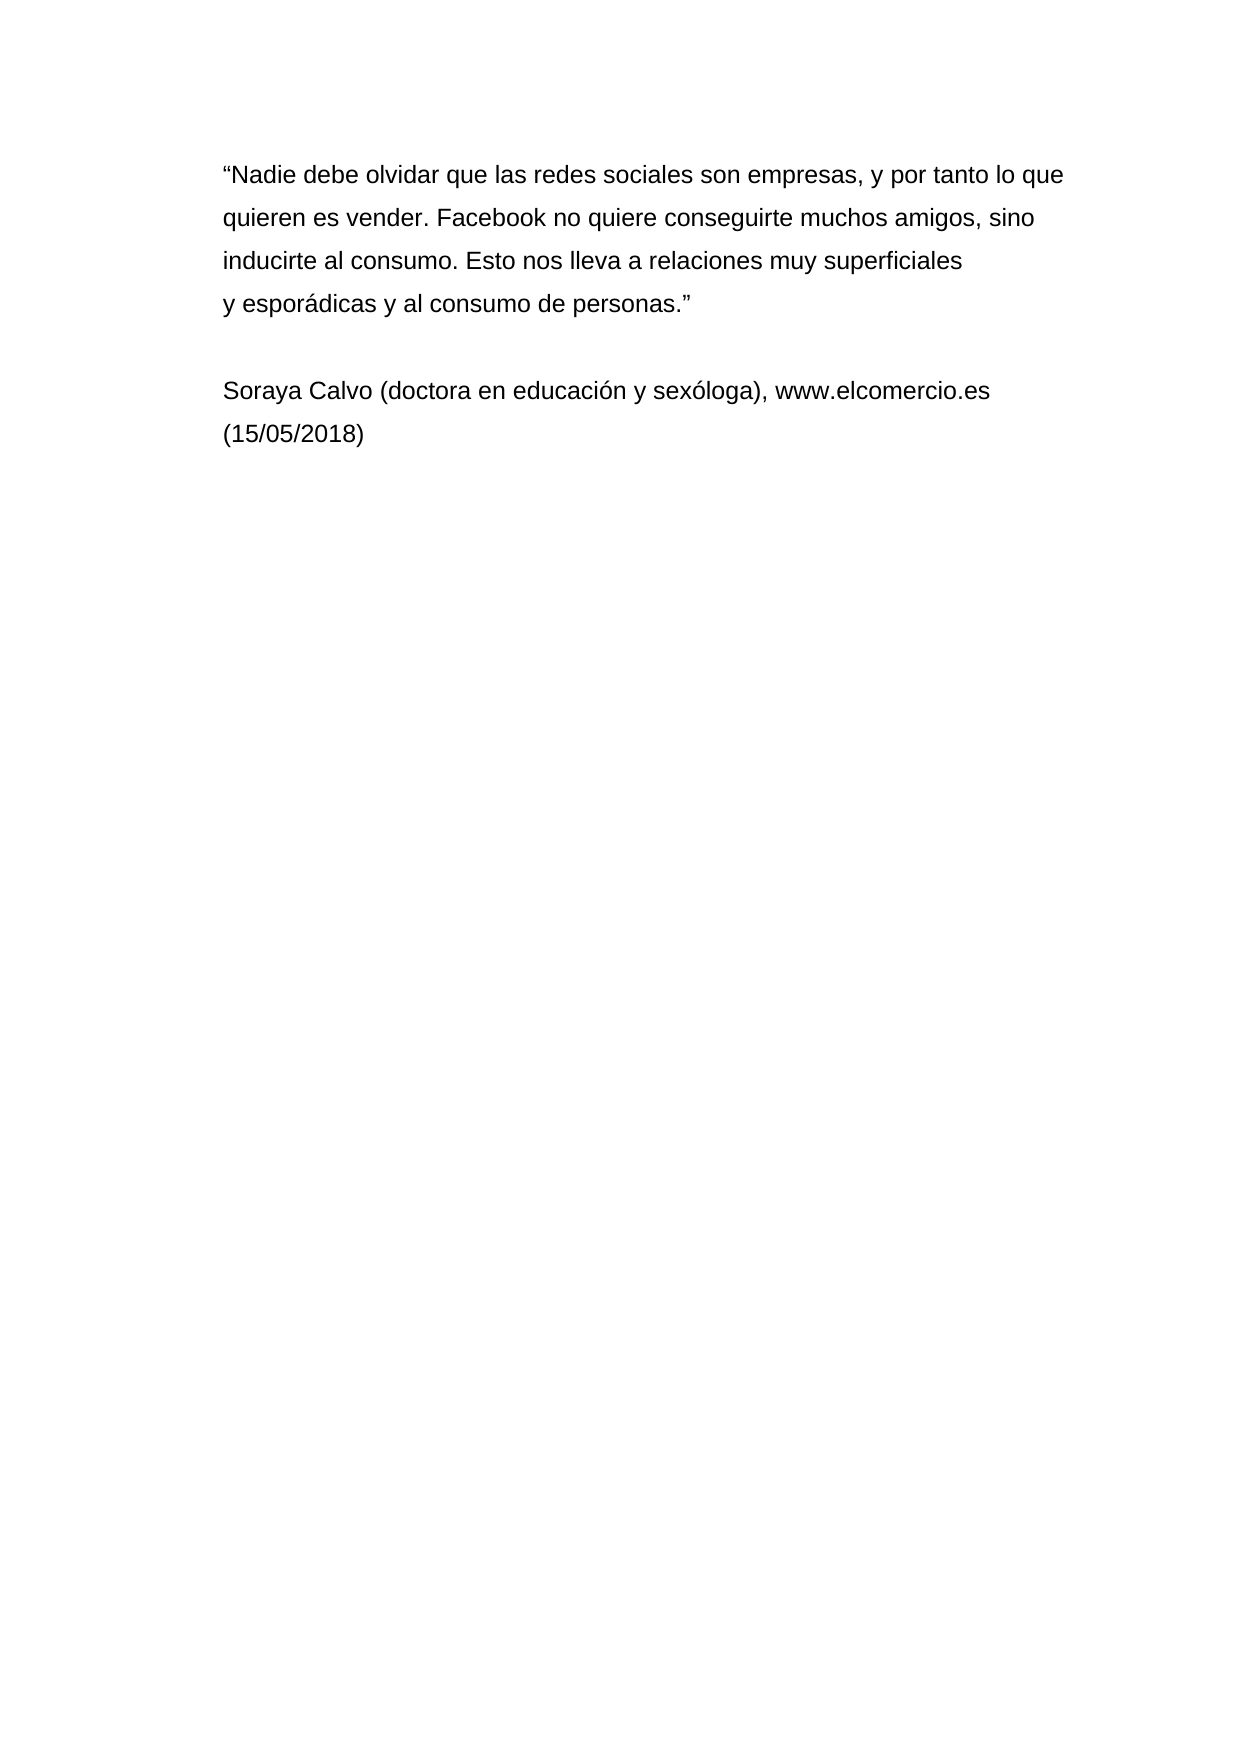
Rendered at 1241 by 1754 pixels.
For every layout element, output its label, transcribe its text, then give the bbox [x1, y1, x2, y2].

list y esporádicas y al consumo de personas.” [223, 289, 1093, 318]
list Soraya Calvo (doctora en educación y sexóloga), www.elcomercio.es (15/05/2018) [223, 376, 1093, 448]
list “Nadie debe olvidar que las redes sociales son empresas, y por tanto lo que quieren es vender. Facebook no quiere conseguirte muchos amigos, sino inducirte al consumo. Esto nos lleva a relaciones muy superficiales [223, 160, 1093, 275]
